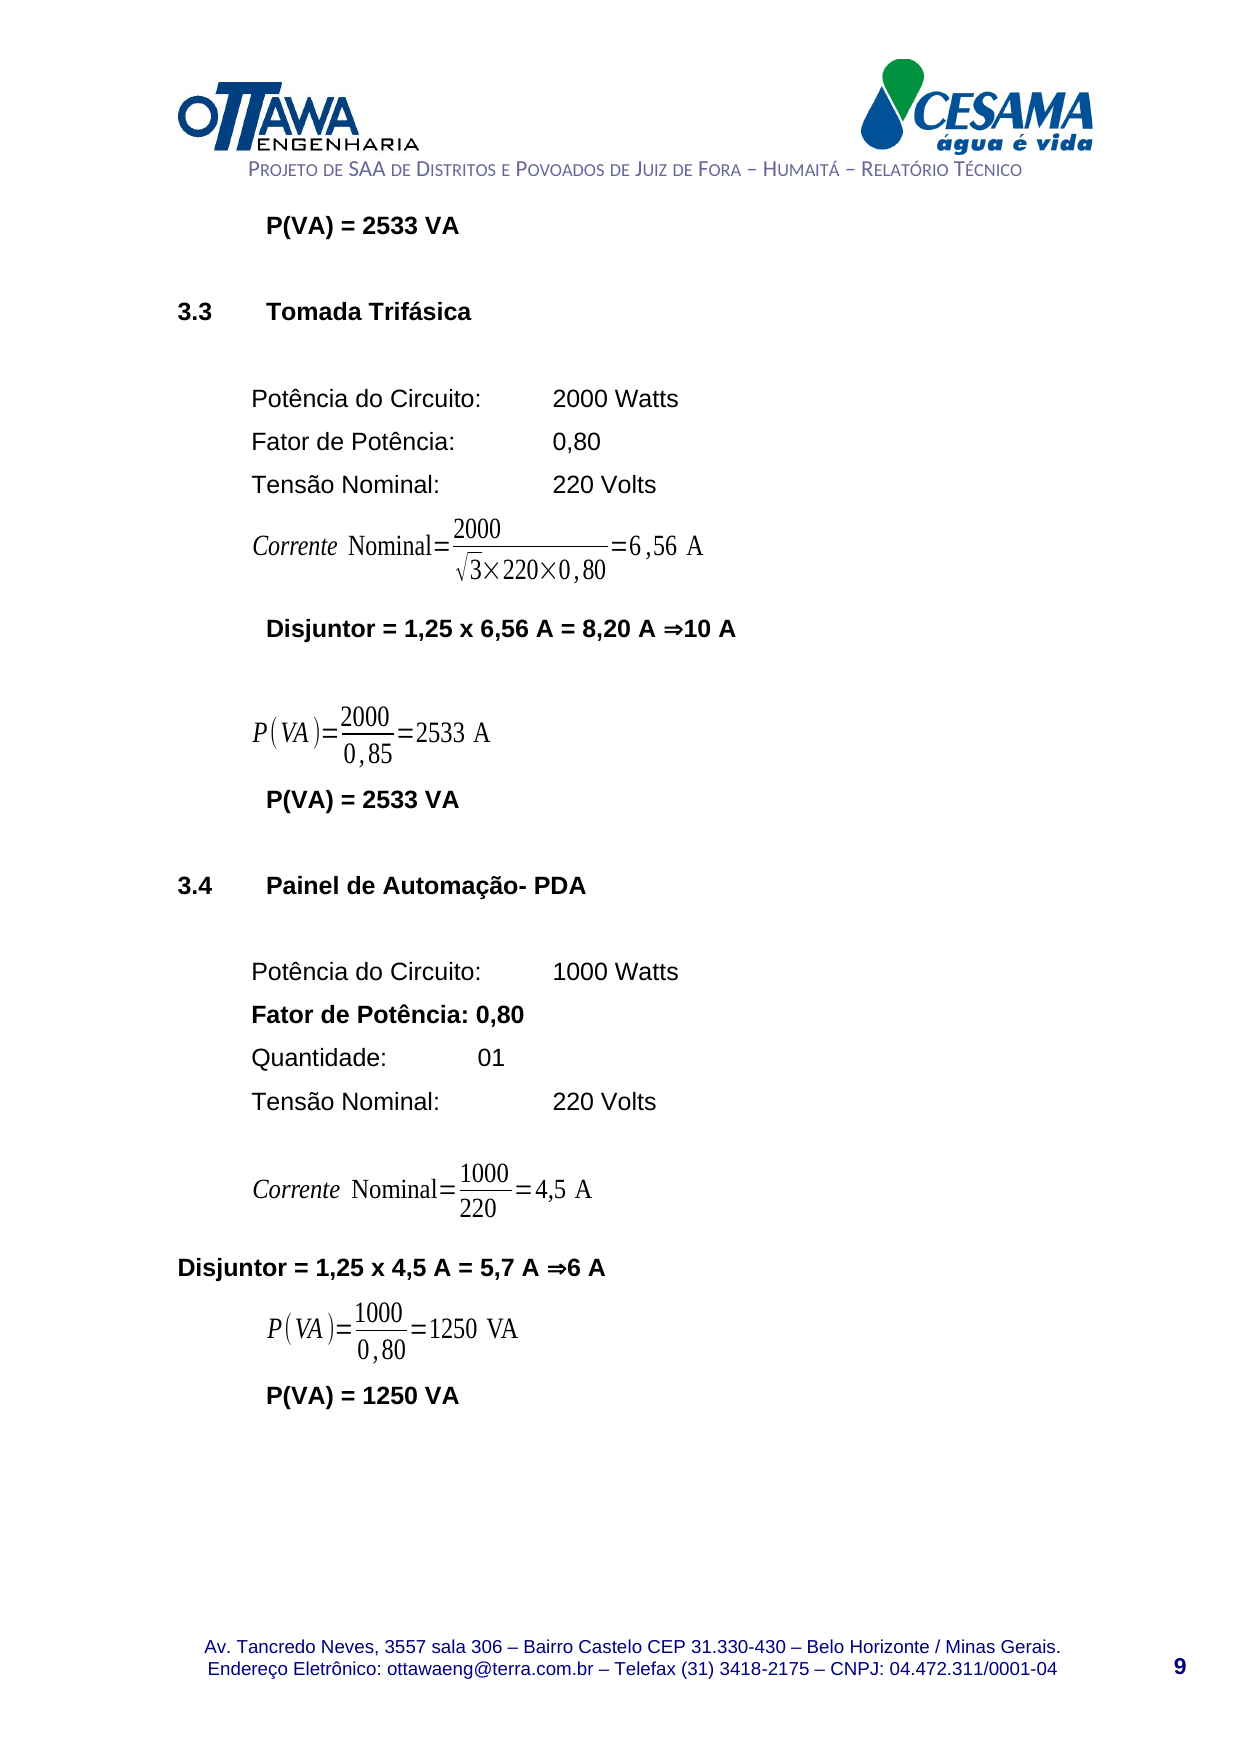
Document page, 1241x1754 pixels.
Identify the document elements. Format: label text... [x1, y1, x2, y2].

text P(VA) = 2533 VA [266, 784, 999, 813]
text Fator de Potência: 0,80 [251, 427, 999, 455]
picture [861, 59, 1093, 155]
text Tensão Nominal: 220 Volts [177, 1086, 999, 1115]
text Quantidade: 01 [177, 1043, 999, 1072]
text Tensão Nominal: 220 Volts [177, 470, 999, 498]
text P(VA) = 2533 VA [266, 211, 999, 240]
text P(VA) = 1250 VA [266, 1381, 999, 1409]
text 3.3 Tomada Trifásica [177, 297, 999, 326]
text Potência do Circuito: 1000 Watts [251, 957, 999, 986]
text Disjuntor = 1,25 x 6,56 A = 8,20 A 10 A [177, 613, 999, 642]
text 3.4 Painel de Automação- PDA [177, 871, 999, 899]
text Potência do Circuito: 2000 Watts [251, 383, 999, 412]
text Disjuntor = 1,25 x 4,5 A = 5,7 A 6 A [177, 1253, 999, 1282]
text Fator de Potência: 0,80 [251, 1000, 999, 1029]
picture [177, 81, 420, 155]
